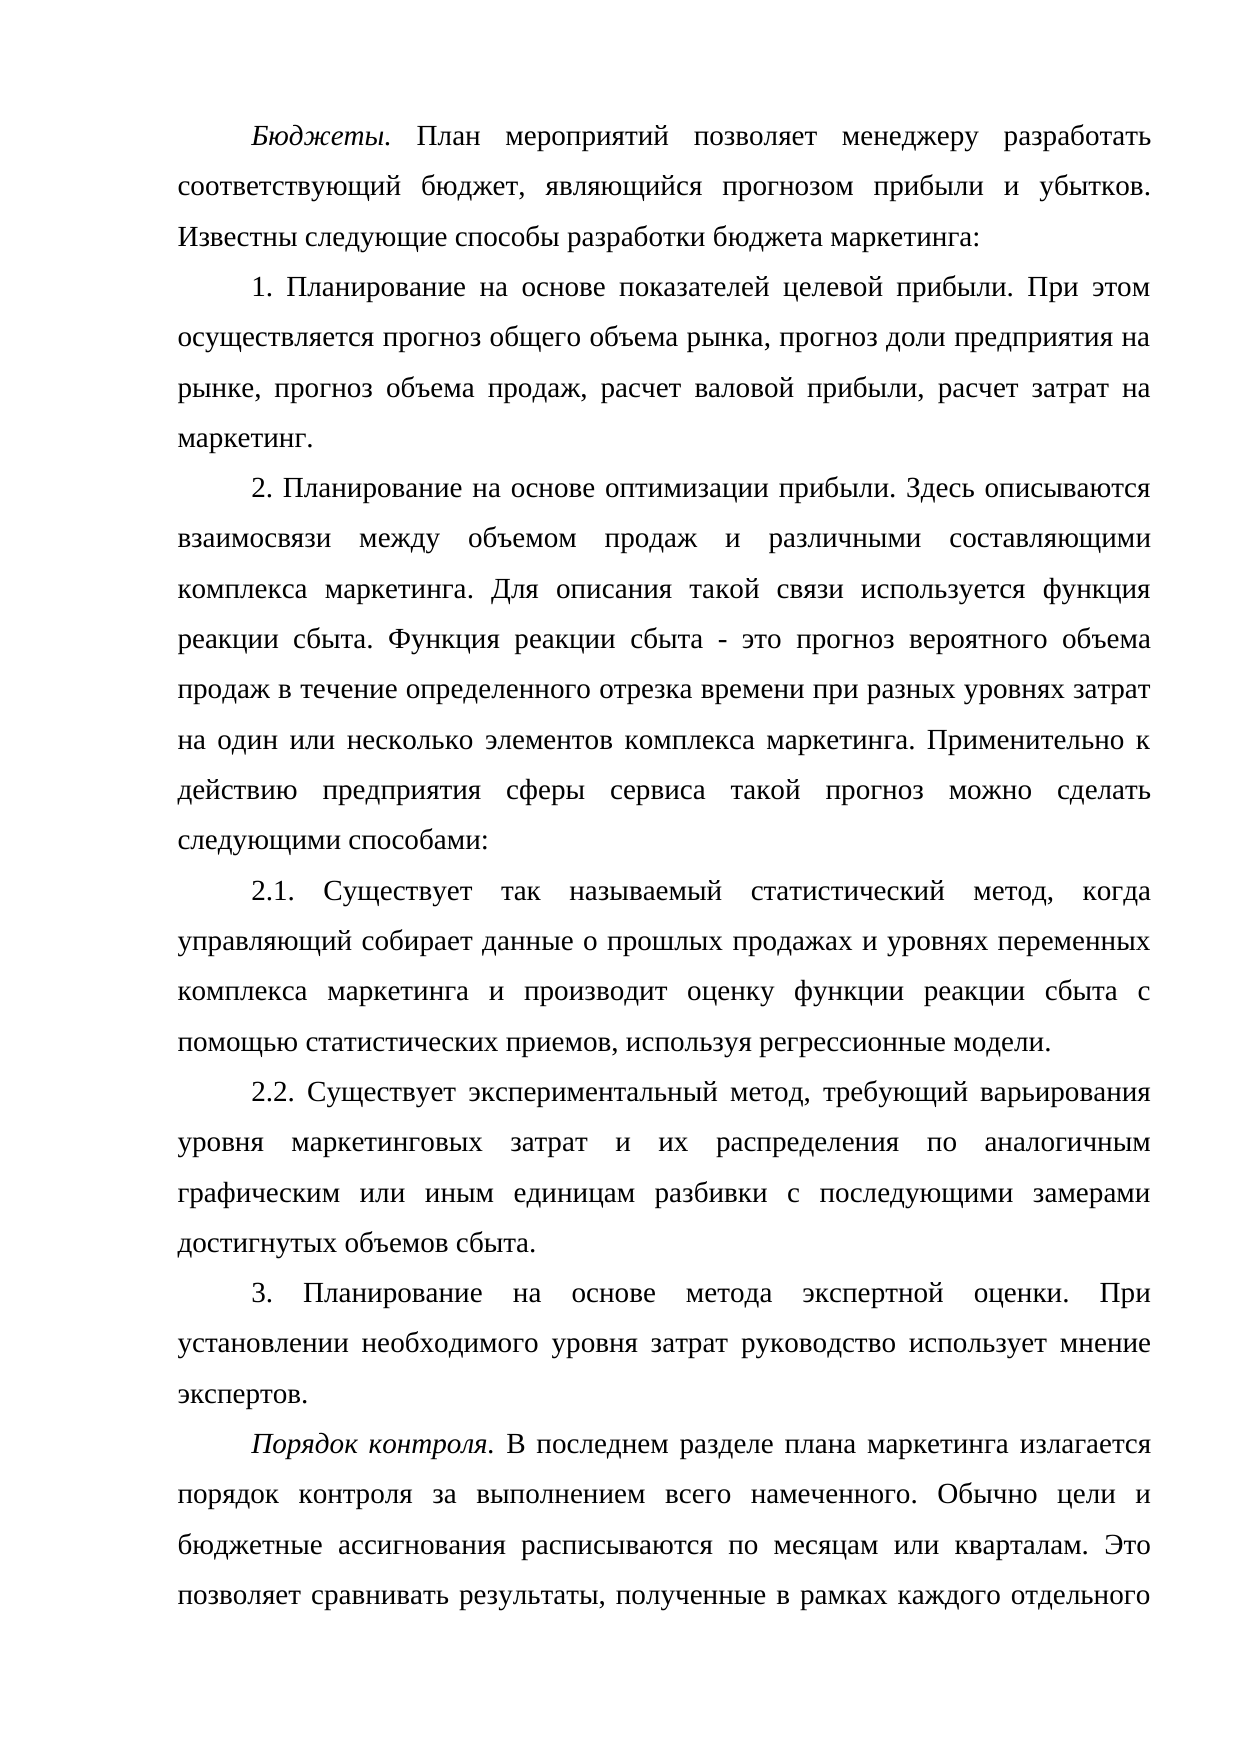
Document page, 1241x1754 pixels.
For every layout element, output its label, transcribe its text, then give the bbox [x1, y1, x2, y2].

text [177, 1426, 1152, 1611]
text 2. Планирование на основе оптимизации прибыли. Здесь описываются взаимосвязи между объемом продаж и различными составляющими комплекса маркетинга. Для описания такой связи используется функция реакции сбыта. Функция реакции сбыта - это прогноз вероятного объема продаж в течение определенного отрезка времени при разных уровнях затрат на один или несколько элементов комплекса маркетинга. Применительно к действию предприятия сферы сервиса такой прогноз можно сделать следующими способами: [177, 470, 1152, 856]
text 2.2. Существует экспериментальный метод, требующий варьирования уровня маркетинговых затрат и их распределения по аналогичным графическим или иным единицам разбивки с последующими замерами достигнутых объемов сбыта. [177, 1074, 1152, 1258]
text 2.1. Существует так называемый статистический метод, когда управляющий собирает данные о прошлых продажах и уровнях переменных комплекса маркетинга и производит оценку функции реакции сбыта с помощью статистических приемов, используя регрессионные модели. [177, 873, 1152, 1057]
text 3. Планирование на основе метода экспертной оценки. При установлении необходимого уровня затрат руководство использует мнение экспертов. [177, 1275, 1152, 1409]
text Бюджеты. План мероприятий позволяет менеджеру разработать соответствующий бюджет, являющийся прогнозом прибыли и убытков. Известны следующие способы разработки бюджета маркетинга: [177, 118, 1152, 252]
text 1. Планирование на основе показателей целевой прибыли. При этом осуществляется прогноз общего объема рынка, прогноз доли предприятия на рынке, прогноз объема продаж, расчет валовой прибыли, расчет затрат на маркетинг. [177, 269, 1152, 453]
